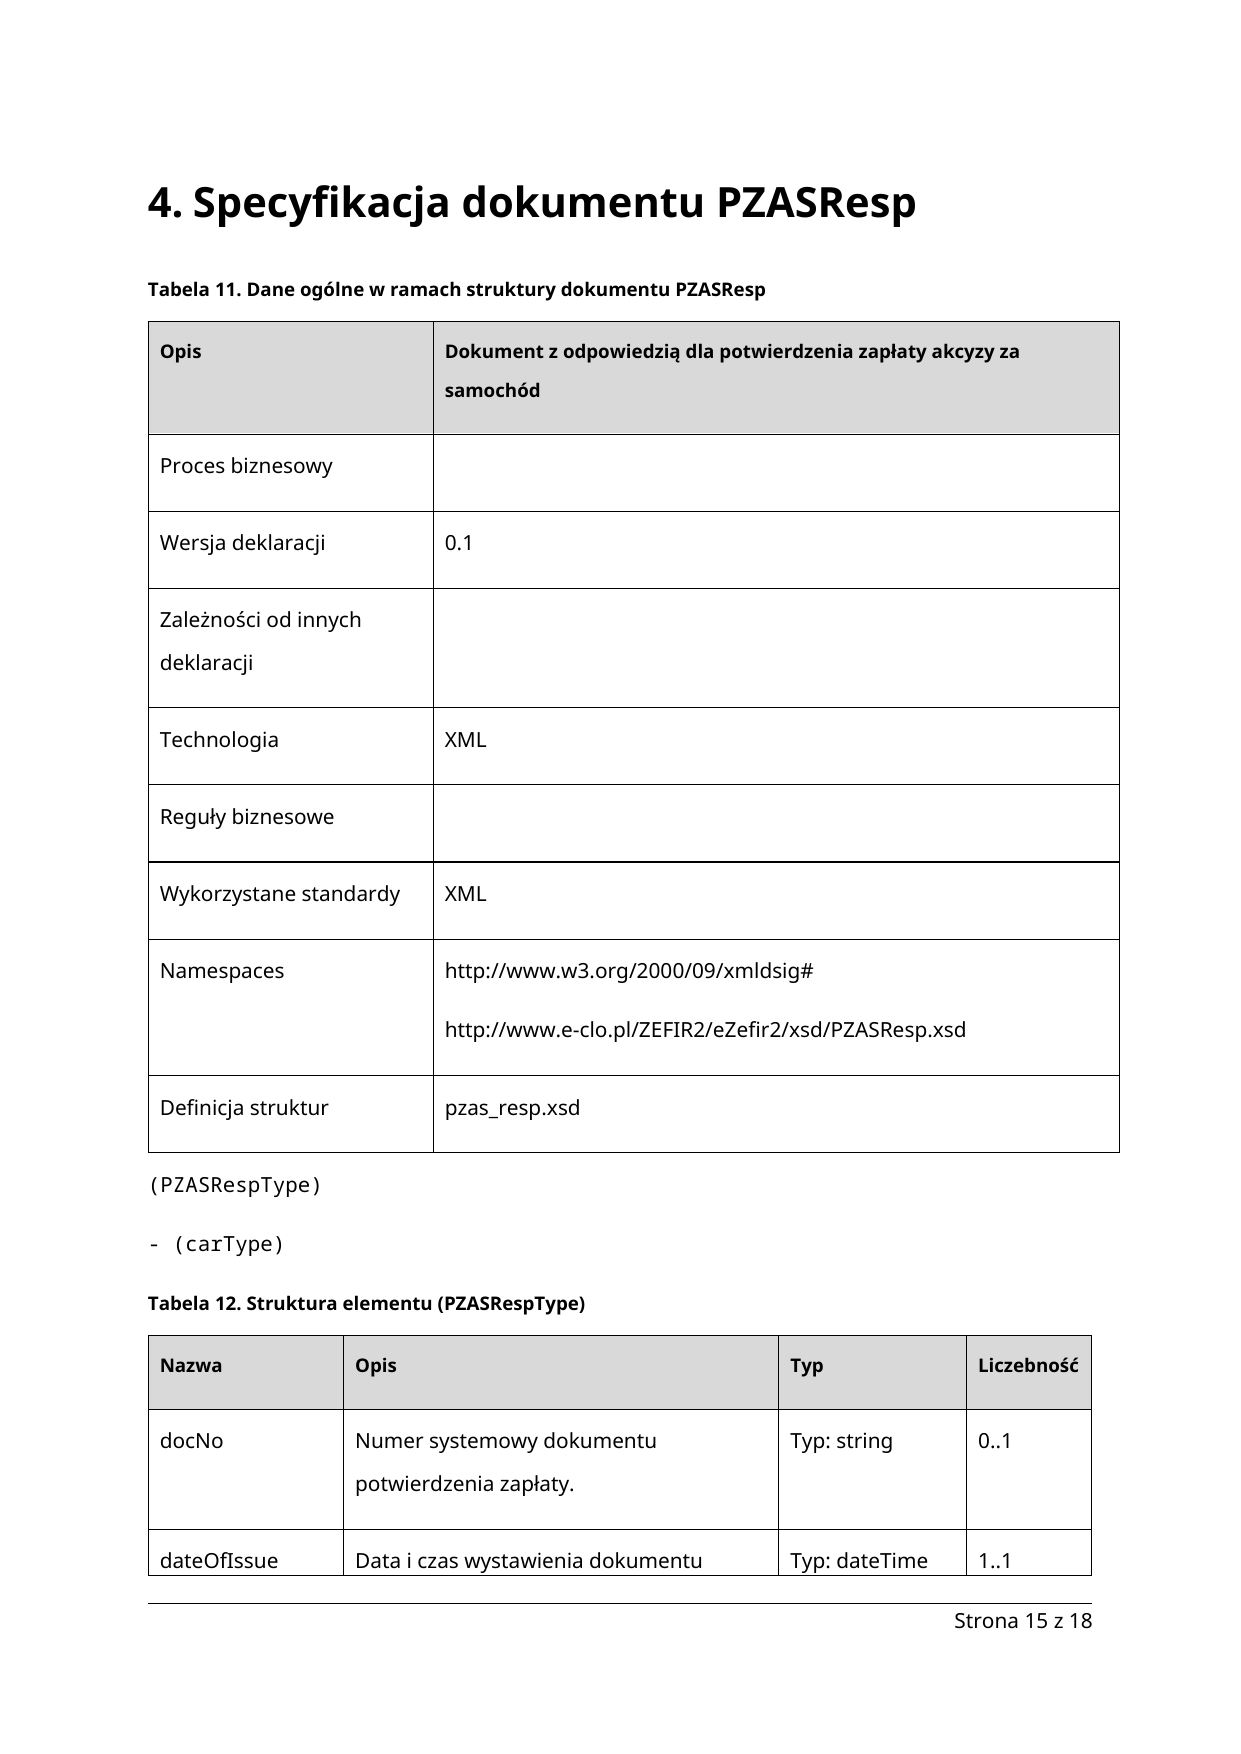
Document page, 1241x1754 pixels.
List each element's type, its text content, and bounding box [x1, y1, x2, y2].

table_cell pzas_resp.xsd [434, 1076, 1119, 1152]
table_cell 0..1 [967, 1410, 1091, 1529]
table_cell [344, 1530, 778, 1575]
table_header Liczebność [967, 1336, 1091, 1409]
table_cell XML [434, 708, 1119, 784]
table_cell Proces biznesowy [149, 435, 433, 511]
table_cell 1..1 [967, 1530, 1091, 1575]
text (PZASRespType) [148, 1170, 1092, 1198]
table_cell 0.1 [434, 512, 1119, 588]
table_cell Namespaces [149, 940, 433, 1075]
table_cell Definicja struktur [149, 1076, 433, 1152]
table_cell Reguły biznesowe [149, 785, 433, 861]
table_header Typ [779, 1336, 966, 1409]
table_cell XML [434, 863, 1119, 938]
table_cell Wersja deklaracji [149, 512, 433, 588]
table_header Nazwa [149, 1336, 343, 1409]
table_cell [434, 589, 1119, 707]
table_cell [434, 435, 1119, 511]
table_header Opis [149, 322, 433, 433]
table_cell dateOfIssue [149, 1530, 343, 1575]
table_cell Numer systemowy dokumentu potwierdzenia zapłaty. [344, 1410, 778, 1529]
table_cell Wykorzystane standardy [149, 863, 433, 938]
table_cell http://www.w3.org/2000/09/xmldsig# http://www.e-clo.pl/ZEFIR2/eZefir2/xsd/PZASResp.xsd [434, 940, 1119, 1075]
table_header Dokument z odpowiedzią dla potwierdzenia zapłaty akcyzy za samochód [434, 322, 1119, 433]
table_cell Zależności od innych deklaracji [149, 589, 433, 707]
table_cell docNo [149, 1410, 343, 1529]
table_cell [434, 785, 1119, 861]
table_cell Typ: string [779, 1410, 966, 1529]
table_cell Technologia [149, 708, 433, 784]
table_header Opis [344, 1336, 778, 1409]
text - (carType) [148, 1229, 1092, 1257]
subtitle Specyfikacja dokumentu PZASResp [148, 173, 1092, 229]
table_cell Typ: dateTime [779, 1530, 966, 1575]
